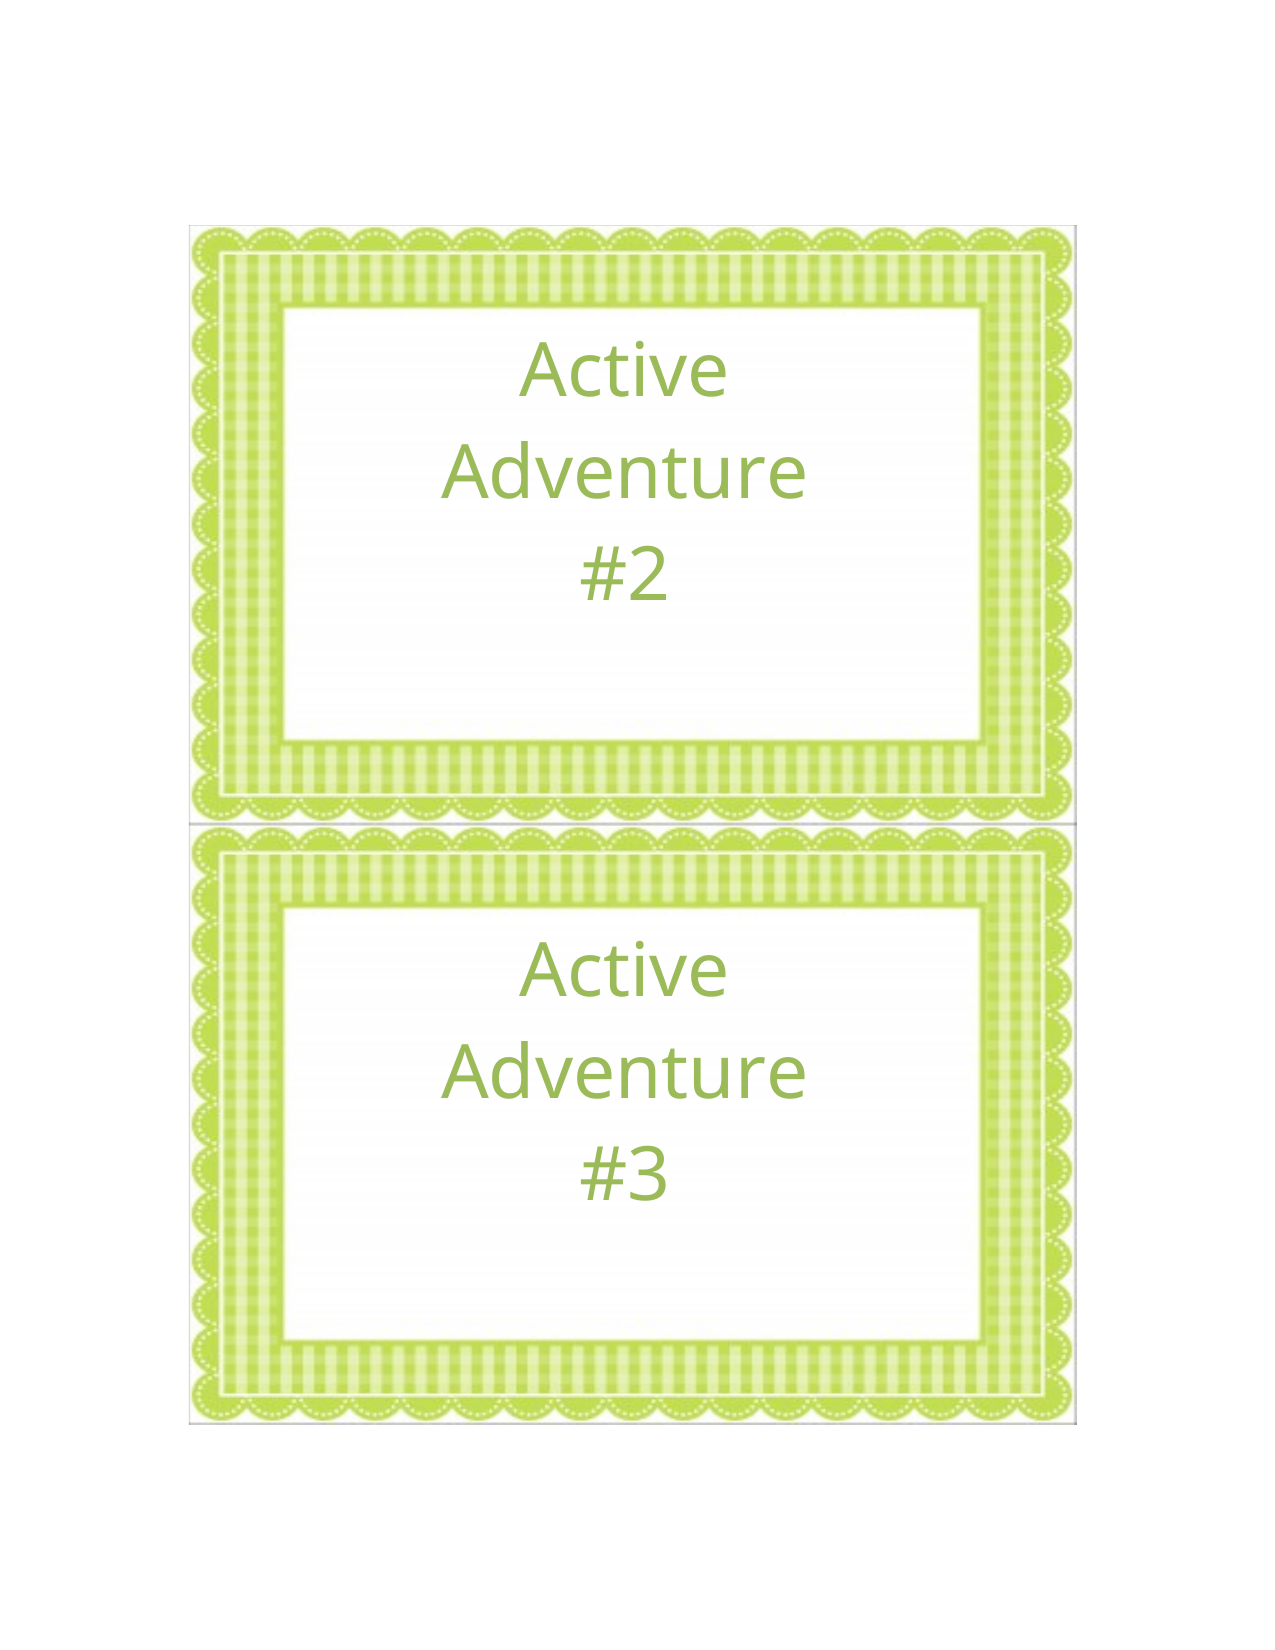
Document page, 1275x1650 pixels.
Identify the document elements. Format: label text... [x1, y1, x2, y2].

table_cell Active Adventure #2 [186, 225, 1078, 825]
table_cell Active Adventure #3 [186, 825, 1078, 1425]
